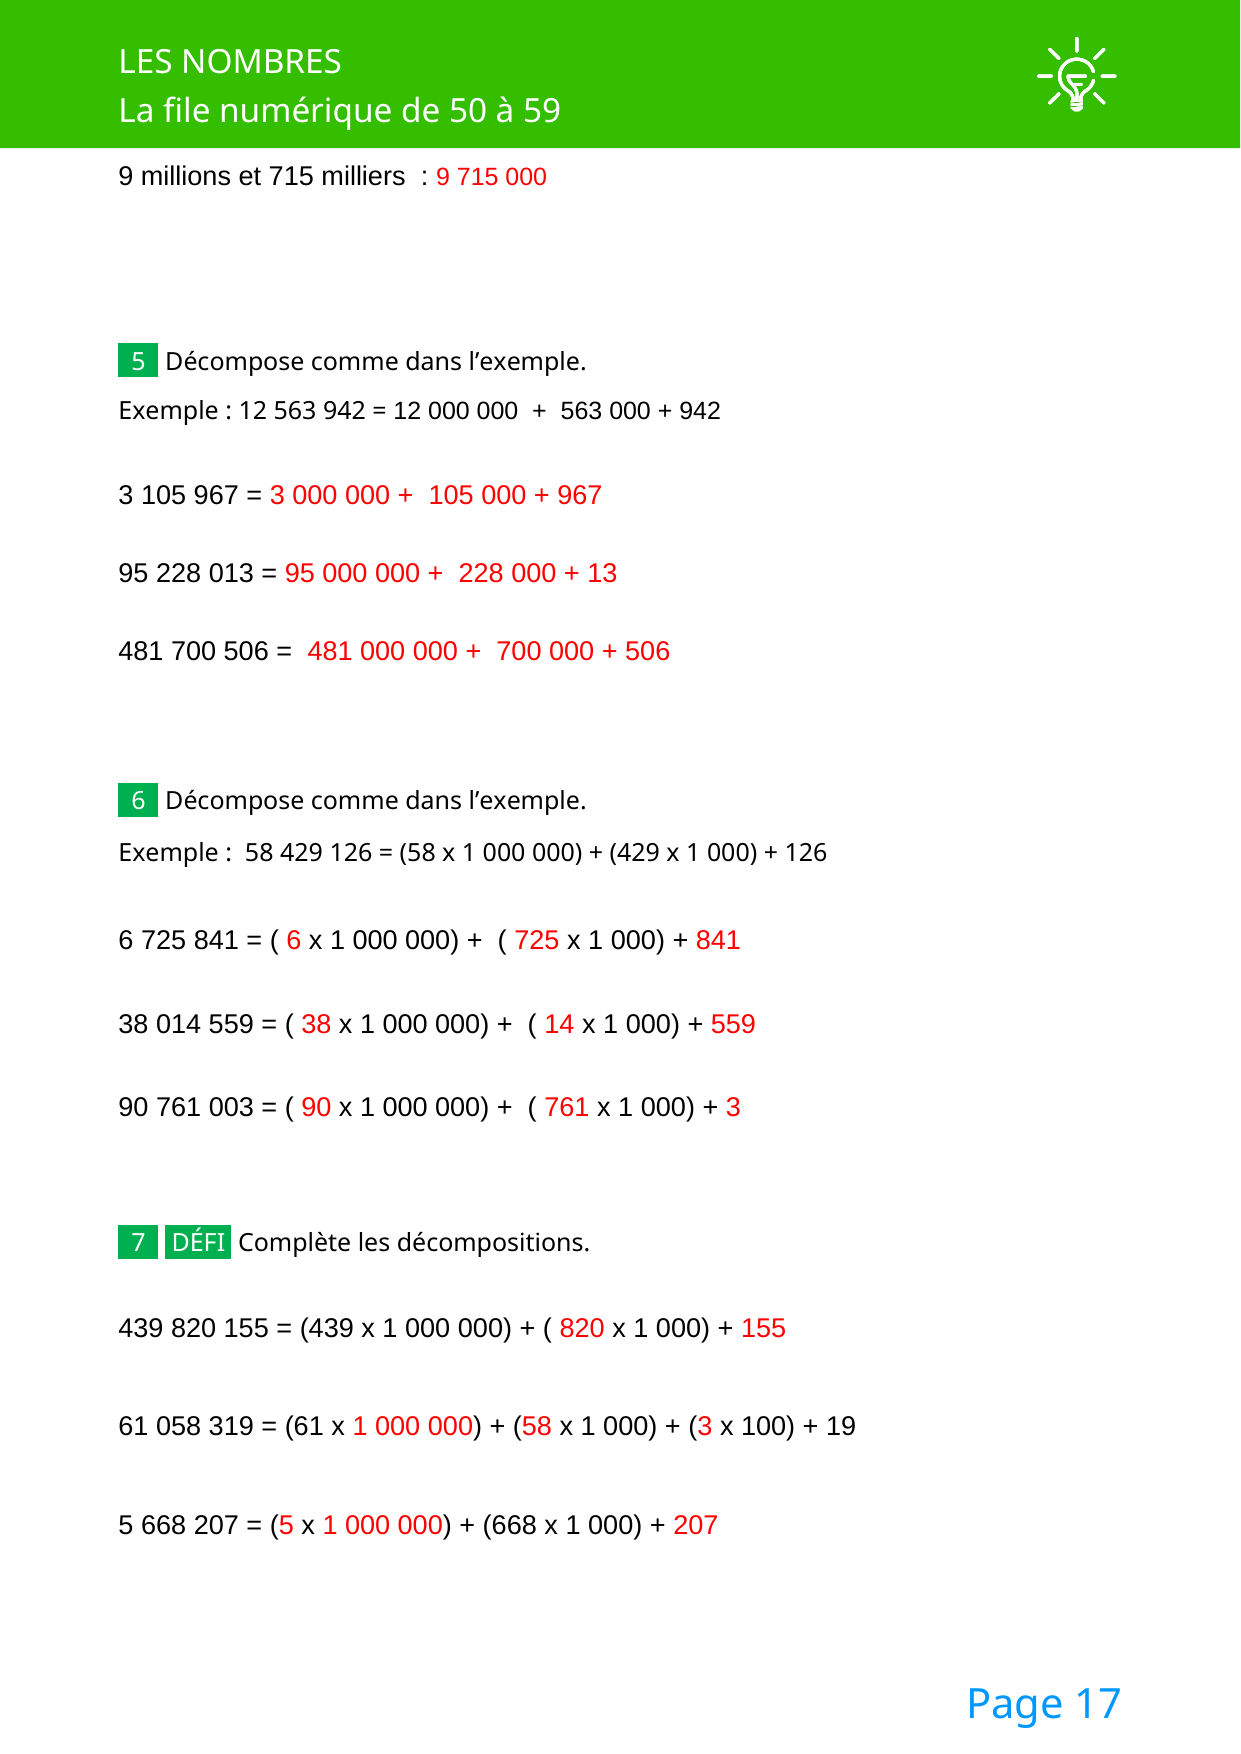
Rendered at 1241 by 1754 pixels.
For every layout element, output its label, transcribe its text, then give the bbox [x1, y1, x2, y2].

text 3 105 967 = 3 000 000 + 105 000 + 967 [118, 479, 1122, 511]
text 6 725 841 = ( 6 x 1 000 000) + ( 725 x 1 000) + 841 [118, 924, 1122, 955]
text 7 DÉFI Complète les décompositions. [231, 1225, 1122, 1259]
text 481 700 506 = 481 000 000 + 700 000 + 506 [118, 634, 1122, 666]
text 439 820 155 = (439 x 1 000 000) + ( 820 x 1 000) + 155 [118, 1312, 1122, 1343]
text Exemple : 12 563 942 = 12 000 000 + 563 000 + 942 [118, 393, 1122, 427]
text 61 058 319 = (61 x 1 000 000) + (58 x 1 000) + (3 x 100) + 19 [118, 1410, 1122, 1442]
text 90 761 003 = ( 90 x 1 000 000) + ( 761 x 1 000) + 3 [118, 1091, 1122, 1123]
text 9 millions et 715 milliers : 9 715 000 [118, 160, 1122, 192]
text 95 228 013 = 95 000 000 + 228 000 + 13 [118, 557, 1122, 588]
text 5 668 207 = (5 x 1 000 000) + (668 x 1 000) + 207 [118, 1509, 1122, 1540]
text 5 Décompose comme dans l’exemple. [158, 343, 1122, 377]
text 6 Décompose comme dans l’exemple. [158, 783, 1122, 817]
text Exemple : 58 429 126 = (58 x 1 000 000) + (429 x 1 000) + 126 [118, 835, 1122, 869]
text 38 014 559 = ( 38 x 1 000 000) + ( 14 x 1 000) + 559 [118, 1008, 1122, 1039]
picture [1034, 37, 1123, 114]
